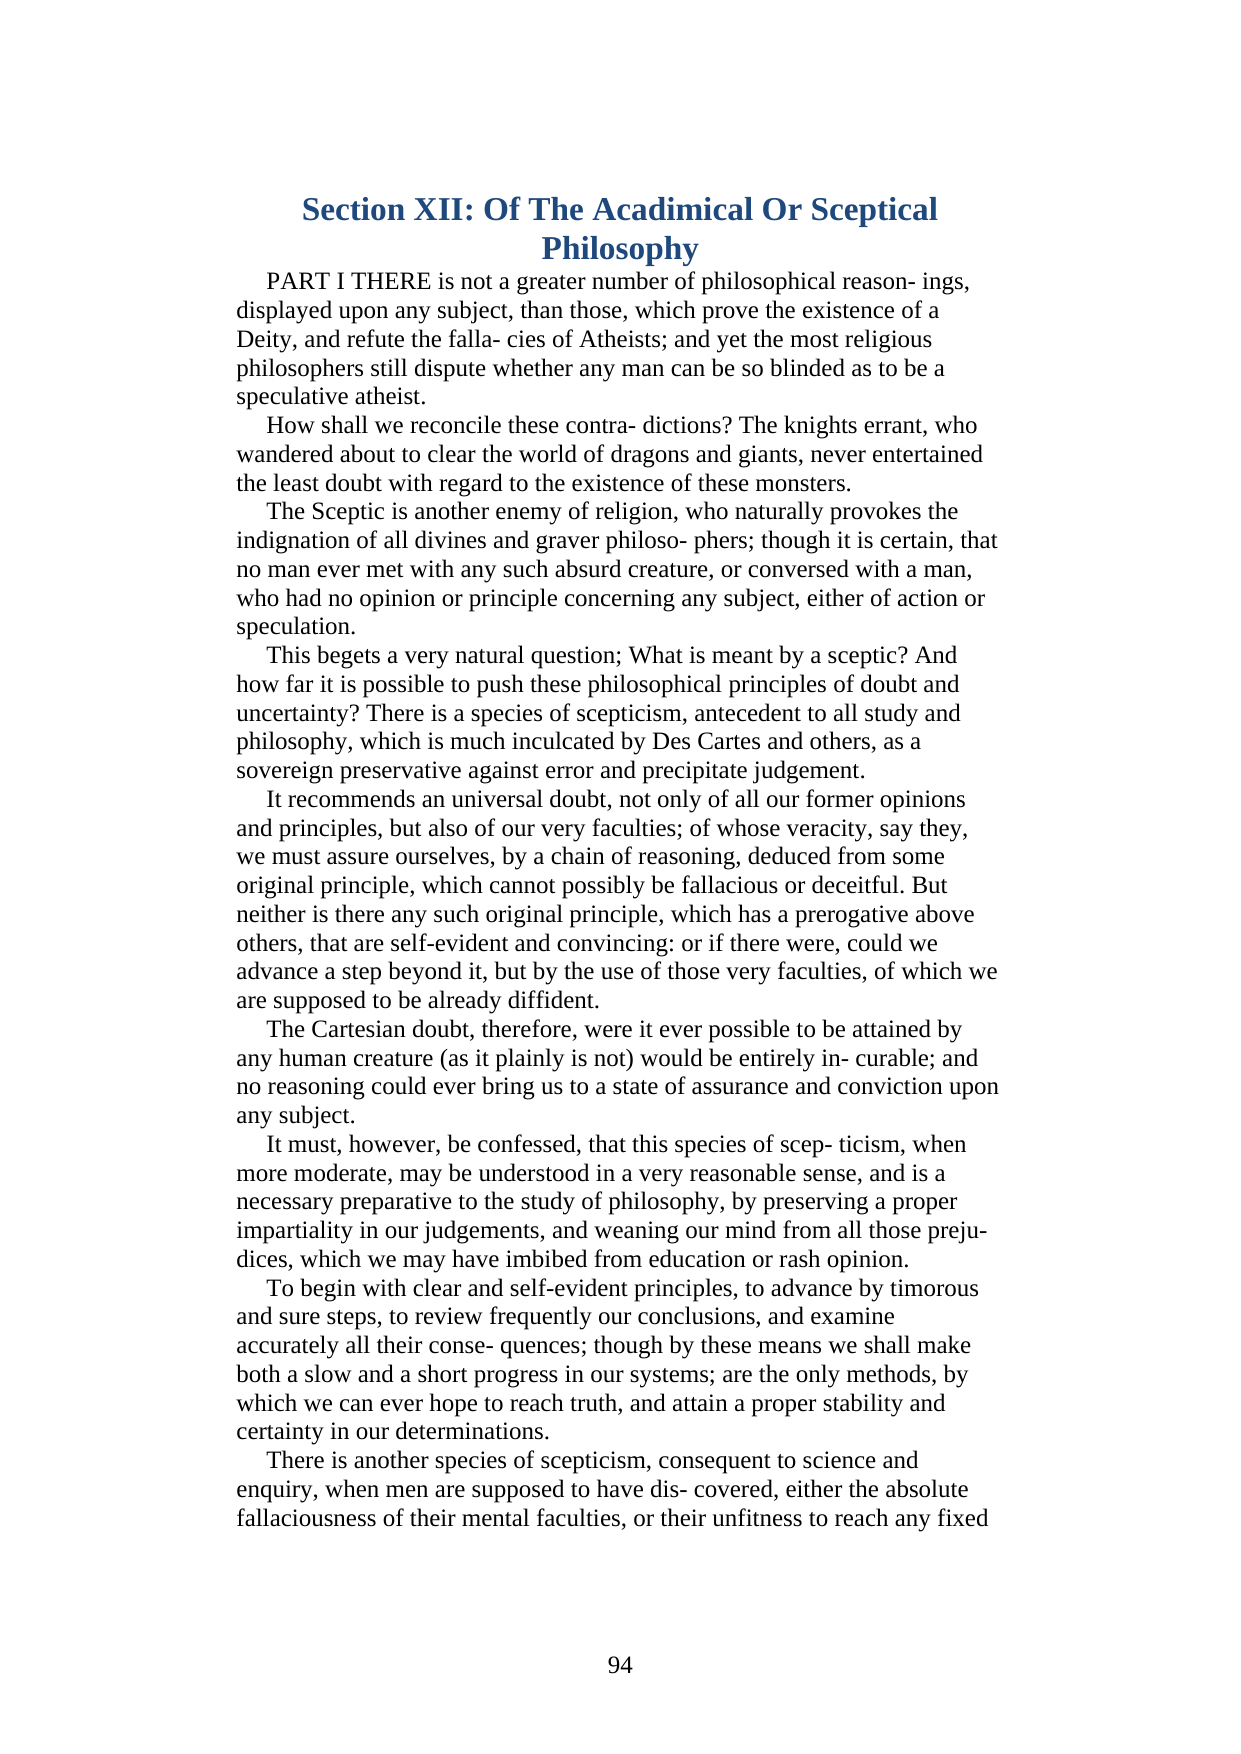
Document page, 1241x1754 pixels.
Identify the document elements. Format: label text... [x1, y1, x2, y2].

text PART I THERE is not a greater number of philosophical reason- ings, displayed upon any subject, than those, which prove the existence of a Deity, and refute the falla- cies of Atheists; and yet the most religious philosophers still dispute whether any man can be so blinded as to be a speculative atheist. [236, 266, 1004, 410]
text To begin with clear and self-evident principles, to advance by timorous and sure steps, to review frequently our conclusions, and examine accurately all their conse- quences; though by these means we shall make both a slow and a short progress in our systems; are the only methods, by which we can ever hope to reach truth, and attain a proper stability and certainty in our determinations. [236, 1273, 1004, 1445]
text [236, 1445, 1004, 1531]
text It must, however, be confessed, that this species of scep- ticism, when more moderate, may be understood in a very reasonable sense, and is a necessary preparative to the study of philosophy, by preserving a proper impartiality in our judgements, and weaning our mind from all those preju- dices, which we may have imbibed from education or rash opinion. [236, 1129, 1004, 1273]
text How shall we reconcile these contra- dictions? The knights errant, who wandered about to clear the world of dragons and giants, never entertained the least doubt with regard to the existence of these monsters. [236, 410, 1004, 496]
subtitle Section XII: Of The Acadimical Or Sceptical Philosophy [236, 190, 1004, 266]
text This begets a very natural question; What is meant by a sceptic? And how far it is possible to push these philosophical principles of doubt and uncertainty? There is a species of scepticism, antecedent to all study and philosophy, which is much inculcated by Des Cartes and others, as a sovereign preservative against error and precipitate judgement. [236, 640, 1004, 784]
text The Cartesian doubt, therefore, were it ever possible to be attained by any human creature (as it plainly is not) would be entirely in- curable; and no reasoning could ever bring us to a state of assurance and conviction upon any subject. [236, 1014, 1004, 1129]
text It recommends an universal doubt, not only of all our former opinions and principles, but also of our very faculties; of whose veracity, say they, we must assure ourselves, by a chain of reasoning, deduced from some original principle, which cannot possibly be fallacious or deceitful. But neither is there any such original principle, which has a prerogative above others, that are self-evident and convincing: or if there were, could we advance a step beyond it, but by the use of those very faculties, of which we are supposed to be already diffident. [236, 784, 1004, 1014]
text The Sceptic is another enemy of religion, who naturally provokes the indignation of all divines and graver philoso- phers; though it is certain, that no man ever met with any such absurd creature, or conversed with a man, who had no opinion or principle concerning any subject, either of action or speculation. [236, 496, 1004, 640]
